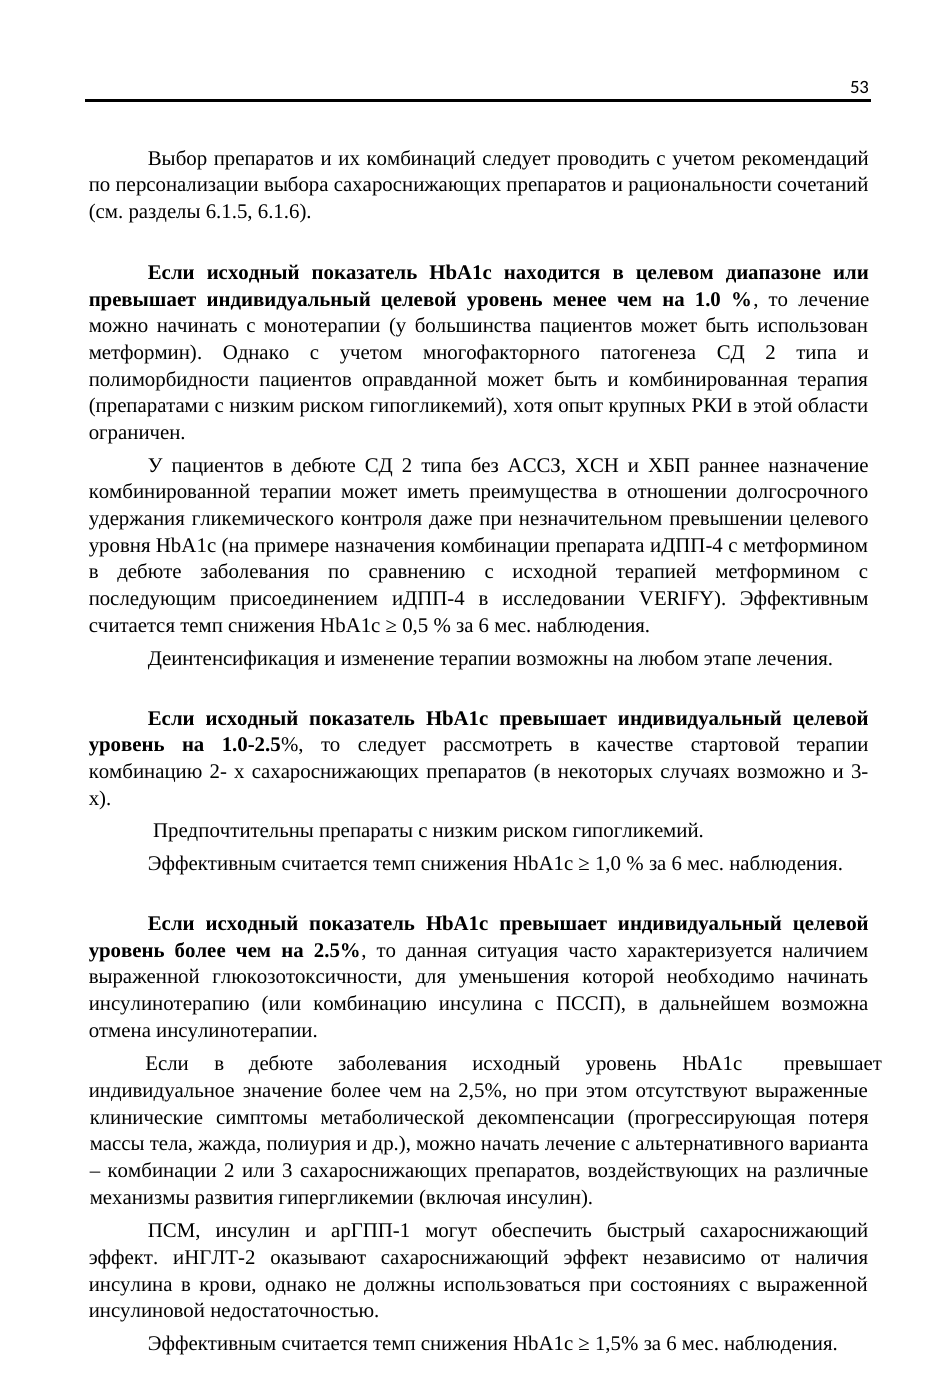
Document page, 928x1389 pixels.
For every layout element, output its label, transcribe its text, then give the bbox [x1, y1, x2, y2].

text Выбор препаратов и их комбинаций следует проводить с учетом рекомендаций по персонализации выбора сахароснижающих препаратов и рациональности сочетаний (см. разделы 6.1.5, 6.1.6). [88, 146, 869, 223]
text Если исходный показатель HbA1c превышает индивидуальный целевой уровень на 1.0-2.5%, то следует рассмотреть в качестве стартовой терапии комбинацию 2- х сахароснижающих препаратов (в некоторых случаях возможно и 3-х). [88, 706, 869, 809]
text Эффективным считается темп снижения НbA1c ≥ 1,0 % за 6 мес. наблюдения. [148, 851, 869, 875]
text Если исходный показатель HbA1c находится в целевом диапазоне или превышает индивидуальный целевой уровень менее чем на 1.0 %, то лечение можно начинать с монотерапии (у большинства пациентов может быть использован метформин). Однако с учетом многофакторного патогенеза СД 2 типа и полиморбидности пациентов оправданной может быть и комбинированная терапия (препаратами с низким риском гипогликемий), хотя опыт крупных РКИ в этой области ограничен. [88, 260, 869, 444]
text Предпочтительны препараты с низким риском гипогликемий. [148, 818, 869, 842]
text Деинтенсификация и изменение терапии возможны на любом этапе лечения. [148, 646, 869, 670]
text Эффективным считается темп снижения HbA1с ≥ 1,5% за 6 мес. наблюдения. [148, 1331, 869, 1355]
text индивидуальное значение более чем на 2,5%, но при этом отсутствуют выраженные клинические симптомы метаболической декомпенсации (прогрессирующая потеря массы тела, жажда, полиурия и др.), можно начать лечение с альтернативного варианта – комбинации 2 или 3 сахароснижающих препаратов, воздействующих на различные механизмы развития гипергликемии (включая инсулин). [88, 1078, 869, 1209]
text Если в дебюте заболевания исходный уровень HbA1c превышает [51, 1050, 887, 1074]
text Если исходный показатель HbA1c превышает индивидуальный целевой уровень более чем на 2.5%, то данная ситуация часто характеризуется наличием выраженной глюкозотоксичности, для уменьшения которой необходимо начинать инсулинотерапию (или комбинацию инсулина с ПССП), в дальнейшем возможна отмена инсулинотерапии. [88, 911, 869, 1042]
text У пациентов в дебюте СД 2 типа без АССЗ, ХСН и ХБП раннее назначение комбинированной терапии может иметь преимущества в отношении долгосрочного удержания гликемического контроля даже при незначительном превышении целевого уровня HbA1c (на примере назначения комбинации препарата иДПП-4 с метформином в дебюте заболевания по сравнению с исходной терапией метформином с последующим присоединением иДПП-4 в исследовании VERIFY). Эффективным считается темп снижения НbA1c ≥ 0,5 % за 6 мес. наблюдения. [88, 453, 869, 637]
text ПСМ, инсулин и арГПП-1 могут обеспечить быстрый сахароснижающий эффект. иНГЛТ-2 оказывают сахароснижающий эффект независимо от наличия инсулина в крови, однако не должны использоваться при состояниях с выраженной инсулиновой недостаточностью. [88, 1218, 869, 1322]
